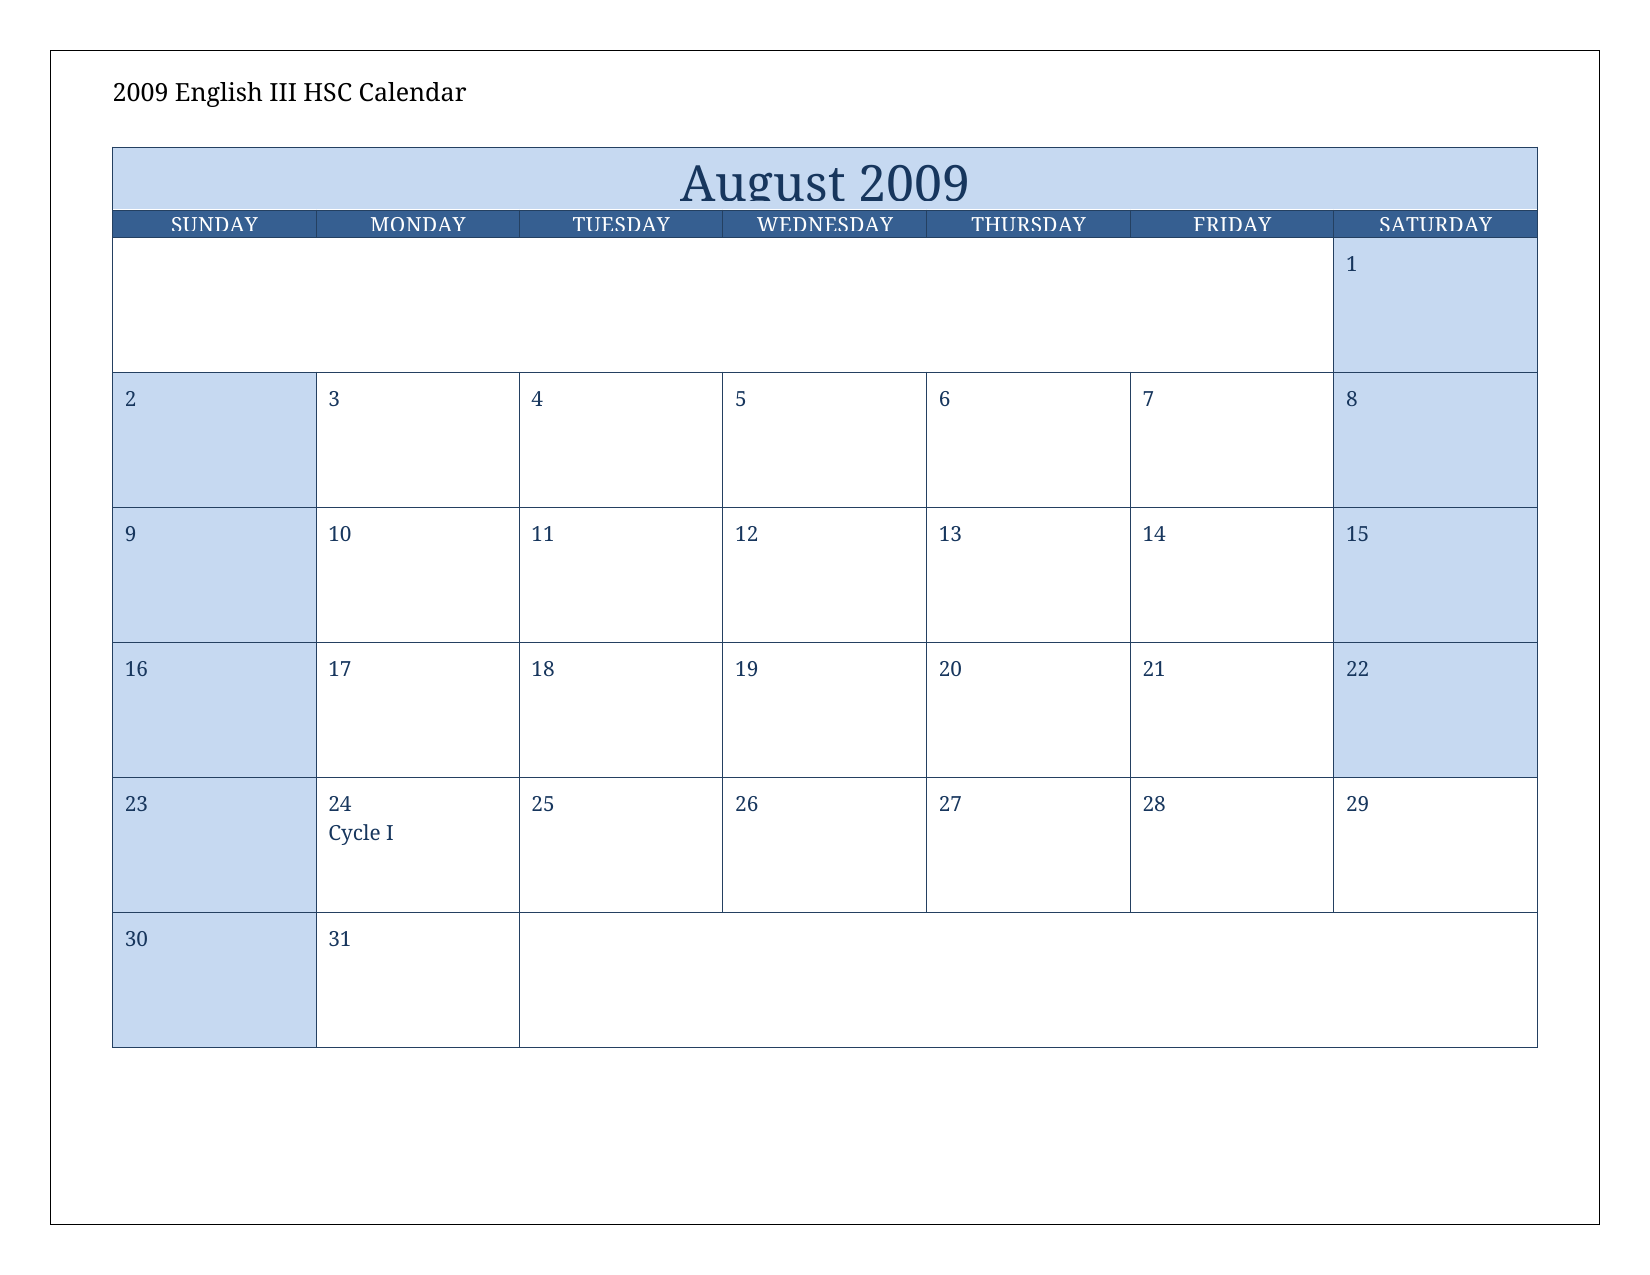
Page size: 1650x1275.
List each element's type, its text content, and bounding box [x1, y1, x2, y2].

table_cell Tuesday [520, 211, 722, 237]
table_cell 10 [317, 508, 519, 642]
table_cell Wednesday [723, 211, 926, 237]
table_header August 2009 [113, 148, 1537, 209]
table_cell 29 [1334, 778, 1537, 912]
table_cell 21 [1131, 643, 1333, 777]
table_cell 14 [1131, 508, 1333, 642]
table_cell [520, 913, 1537, 1047]
table_cell 15 [1334, 508, 1537, 642]
table_cell 23 [113, 778, 316, 912]
table_cell [113, 238, 1333, 372]
table_cell 19 [723, 643, 926, 777]
table_cell 22 [1334, 643, 1537, 777]
table_cell 20 [927, 643, 1130, 777]
table_cell 11 [520, 508, 722, 642]
table_cell 6 [927, 373, 1130, 507]
table_cell Thursday [927, 211, 1130, 237]
table_cell 9 [113, 508, 316, 642]
table_cell 17 [317, 643, 519, 777]
table_cell 18 [520, 643, 722, 777]
table_cell 13 [927, 508, 1130, 642]
table_cell 24 Cycle I [317, 778, 519, 912]
table_cell 8 [1334, 373, 1537, 507]
table_cell 4 [520, 373, 722, 507]
table_cell 5 [723, 373, 926, 507]
table_cell Friday [1131, 211, 1333, 237]
table_cell 30 [113, 913, 316, 1047]
table_cell 28 [1131, 778, 1333, 912]
table_cell 26 [723, 778, 926, 912]
table_cell 2 [113, 373, 316, 507]
table_cell 7 [1131, 373, 1333, 507]
table_cell 31 [317, 913, 519, 1047]
table_cell 25 [520, 778, 722, 912]
table_cell Saturday [1334, 211, 1537, 237]
table_cell Sunday [113, 211, 316, 237]
table_cell 27 [927, 778, 1130, 912]
table_cell 12 [723, 508, 926, 642]
table_cell 16 [113, 643, 316, 777]
table_cell 1 [1334, 238, 1537, 372]
table_cell 3 [317, 373, 519, 507]
table_cell Monday [317, 211, 519, 237]
